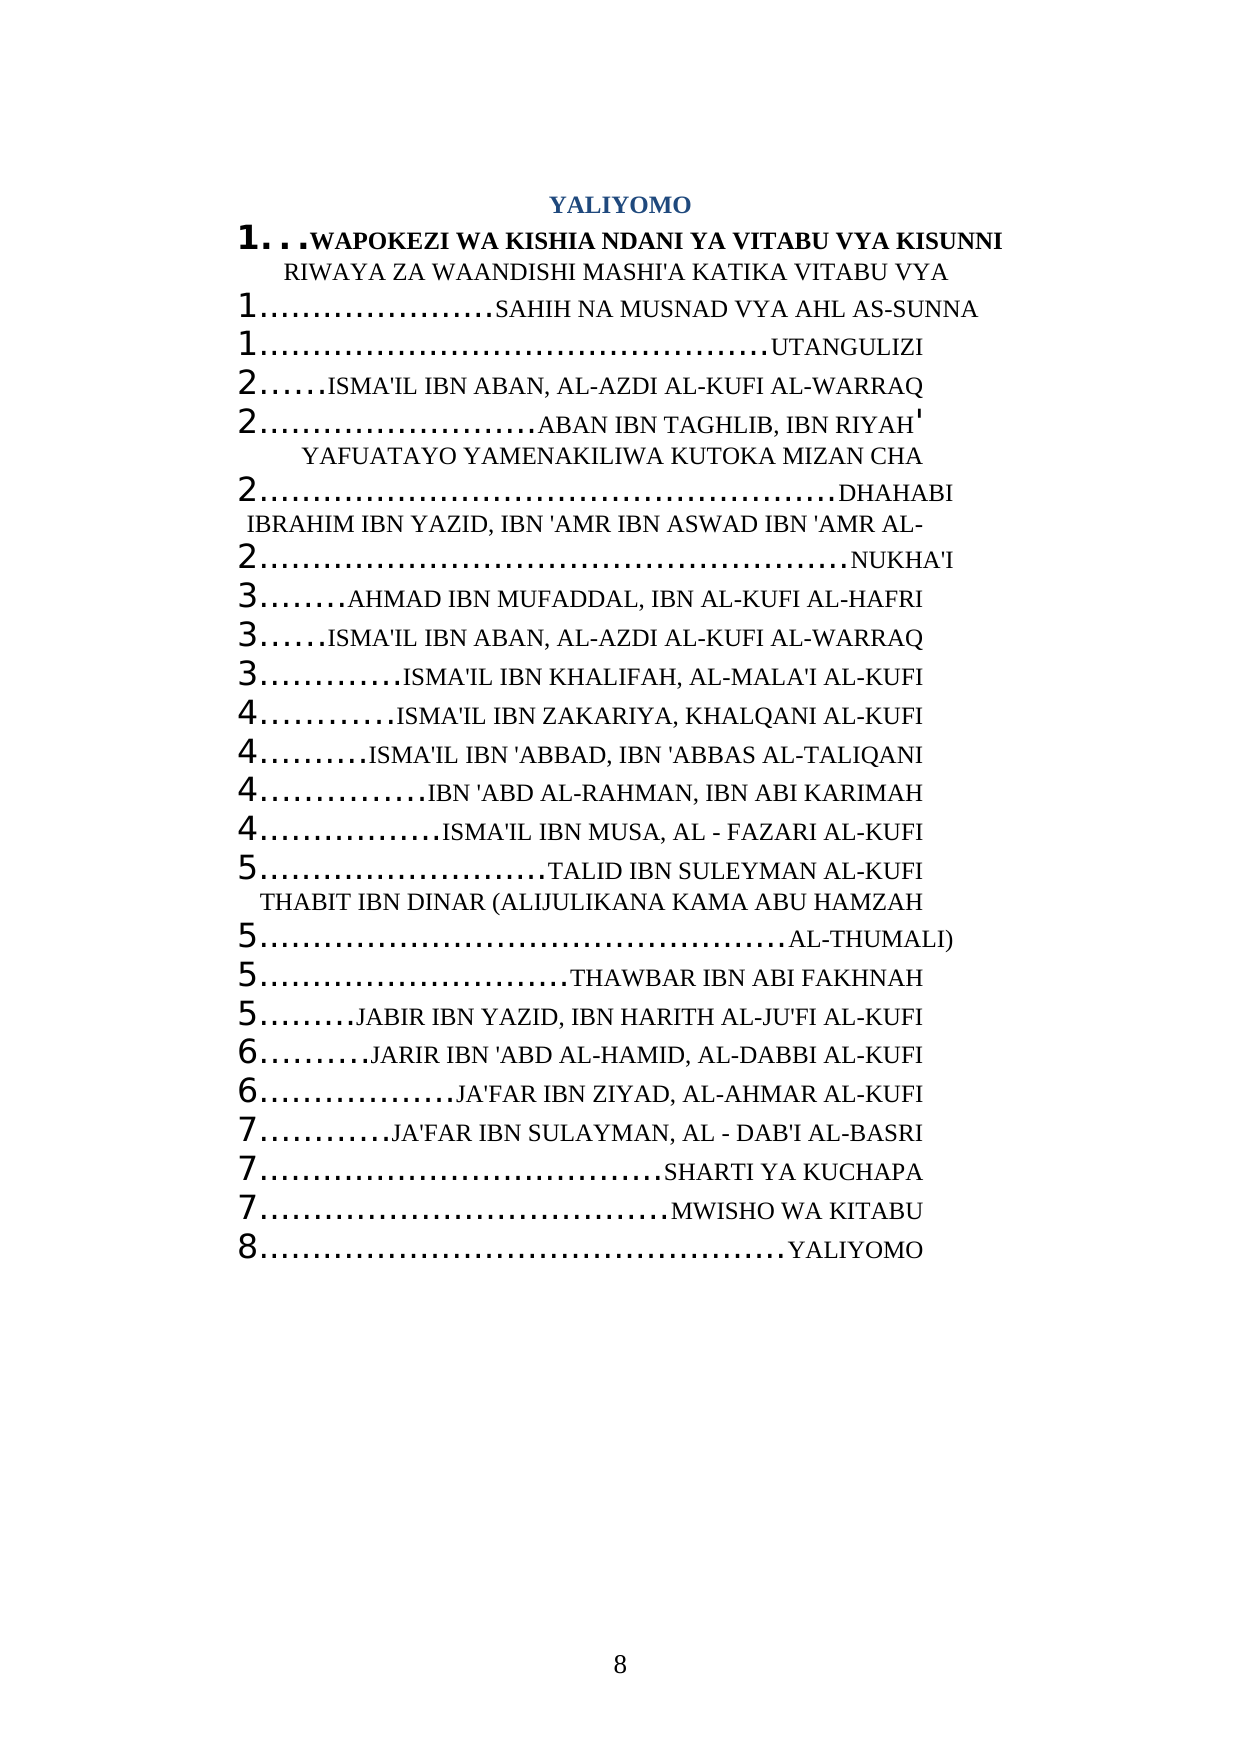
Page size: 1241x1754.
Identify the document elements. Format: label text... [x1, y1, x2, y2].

subtitle YALIYOMO [236, 190, 1004, 218]
